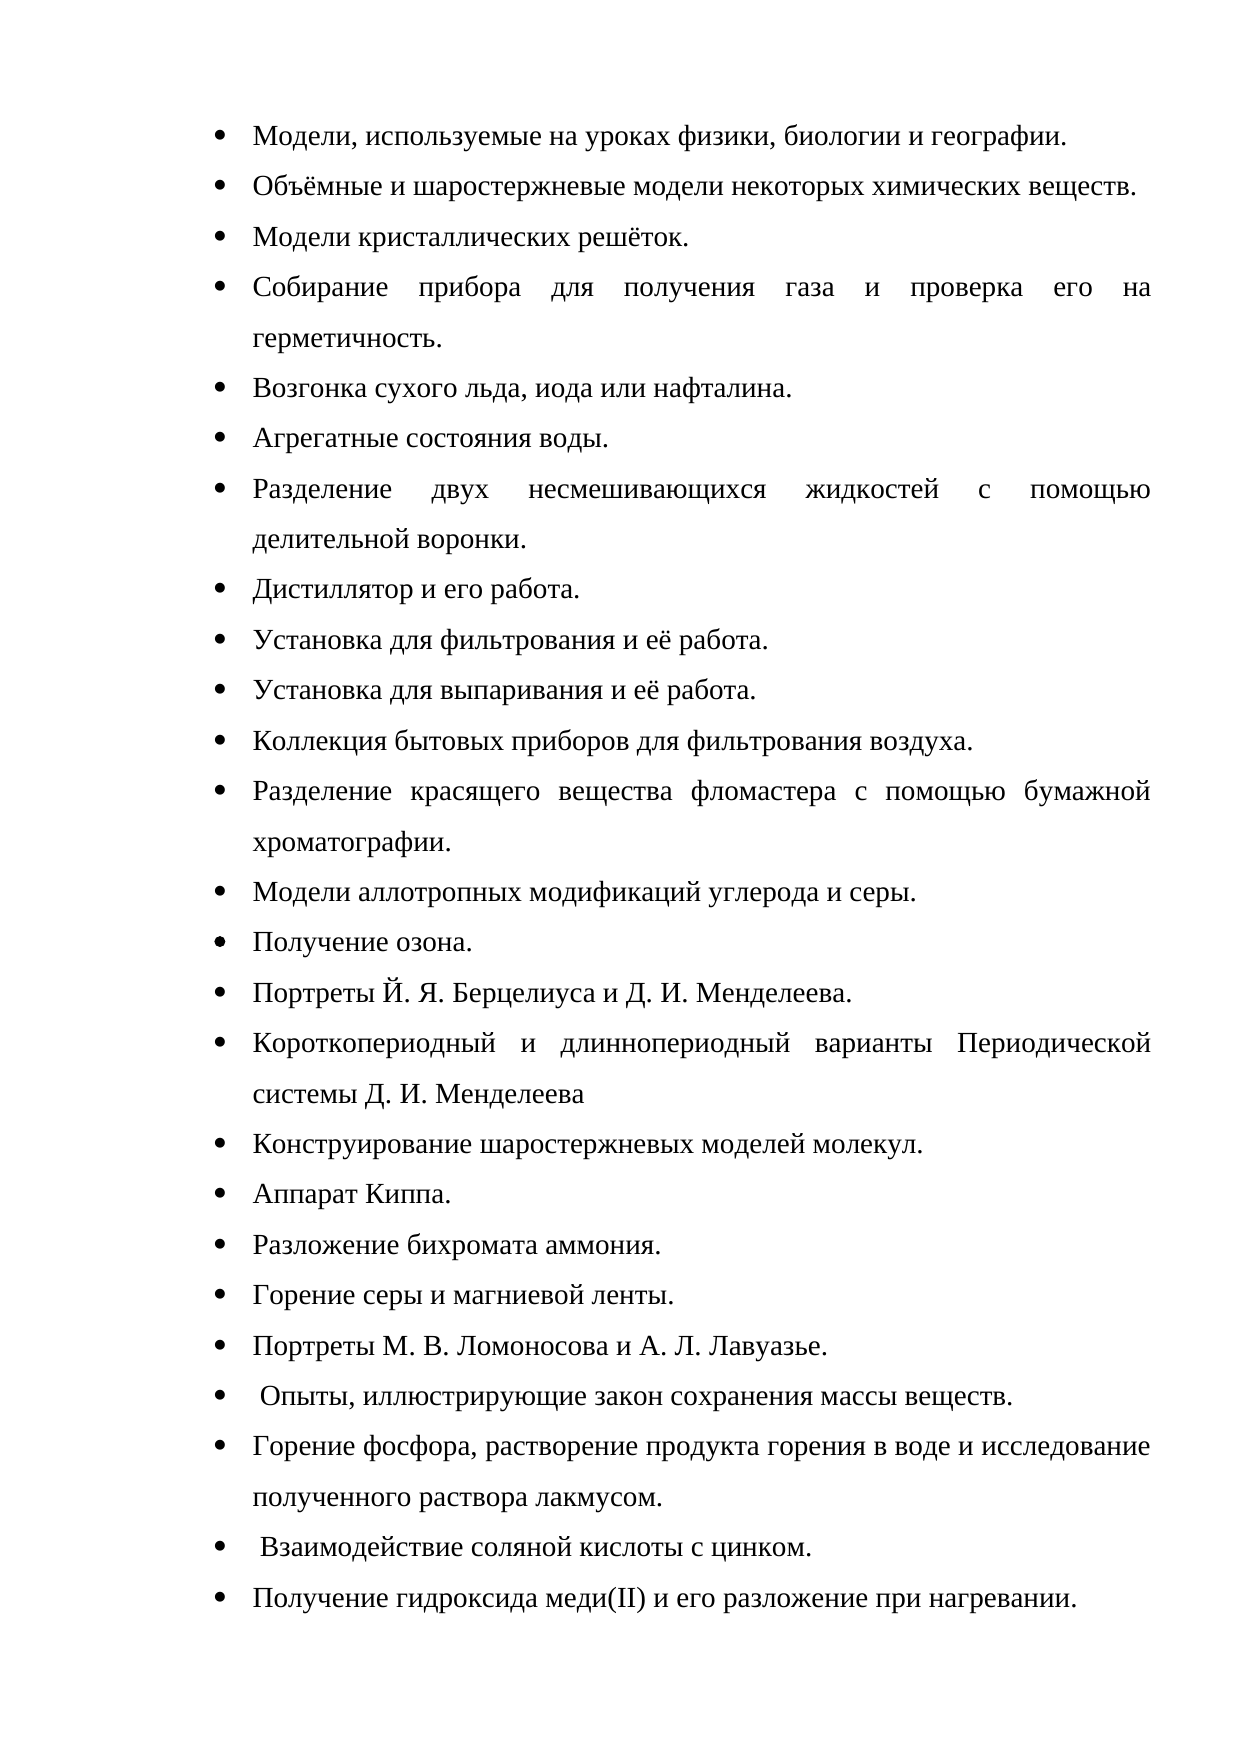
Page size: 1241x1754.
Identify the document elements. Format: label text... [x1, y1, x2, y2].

list Агрегатные состояния воды. [215, 421, 1152, 454]
list Получение гидроксида меди(II) и его разложение при нагревании. [215, 1580, 1152, 1613]
list Собирание прибора для получения газа и проверка его на герметичность. [215, 269, 1152, 353]
list Аппарат Киппа. [215, 1176, 1152, 1210]
list Разделение красящего вещества фломастера с помощью бумажной хроматографии. [215, 773, 1152, 857]
list Разложение бихромата аммония. [215, 1227, 1152, 1261]
list Опыты, иллюстрирующие закон сохранения массы веществ. [215, 1378, 1152, 1412]
list Модели кристаллических решёток. [215, 219, 1152, 253]
list Установка для выпаривания и её работа. [215, 672, 1152, 706]
list Получение озона. [215, 924, 1152, 958]
list Взаимодействие соляной кислоты с цинком. [215, 1529, 1152, 1563]
list Модели, используемые на уроках физики, биологии и географии. [215, 118, 1152, 152]
list Установка для фильтрования и её работа. [215, 622, 1152, 656]
list Портреты Й. Я. Берцелиуса и Д. И. Менделеева. [215, 975, 1152, 1008]
list Конструирование шаростержневых моделей молекул. [215, 1126, 1152, 1160]
list Разделение двух несмешивающихся жидкостей с помощью делительной воронки. [215, 471, 1152, 555]
list Короткопериодный и длиннопериодный варианты Периодической системы Д. И. Менделеева [215, 1025, 1152, 1109]
list Горение серы и магниевой ленты. [215, 1277, 1152, 1311]
list Возгонка сухого льда, иода или нафталина. [215, 370, 1152, 404]
list Коллекция бытовых приборов для фильтрования воздуха. [215, 723, 1152, 757]
list Горение фосфора, растворение продукта горения в воде и исследование полученного раствора лакмусом. [215, 1428, 1152, 1512]
list Модели аллотропных модификаций углерода и серы. [215, 874, 1152, 908]
list Дистиллятор и его работа. [215, 572, 1152, 605]
list Объёмные и шаростержневые модели некоторых химических веществ. [215, 168, 1152, 202]
list Портреты М. В. Ломоносова и А. Л. Лавуазье. [215, 1328, 1152, 1361]
